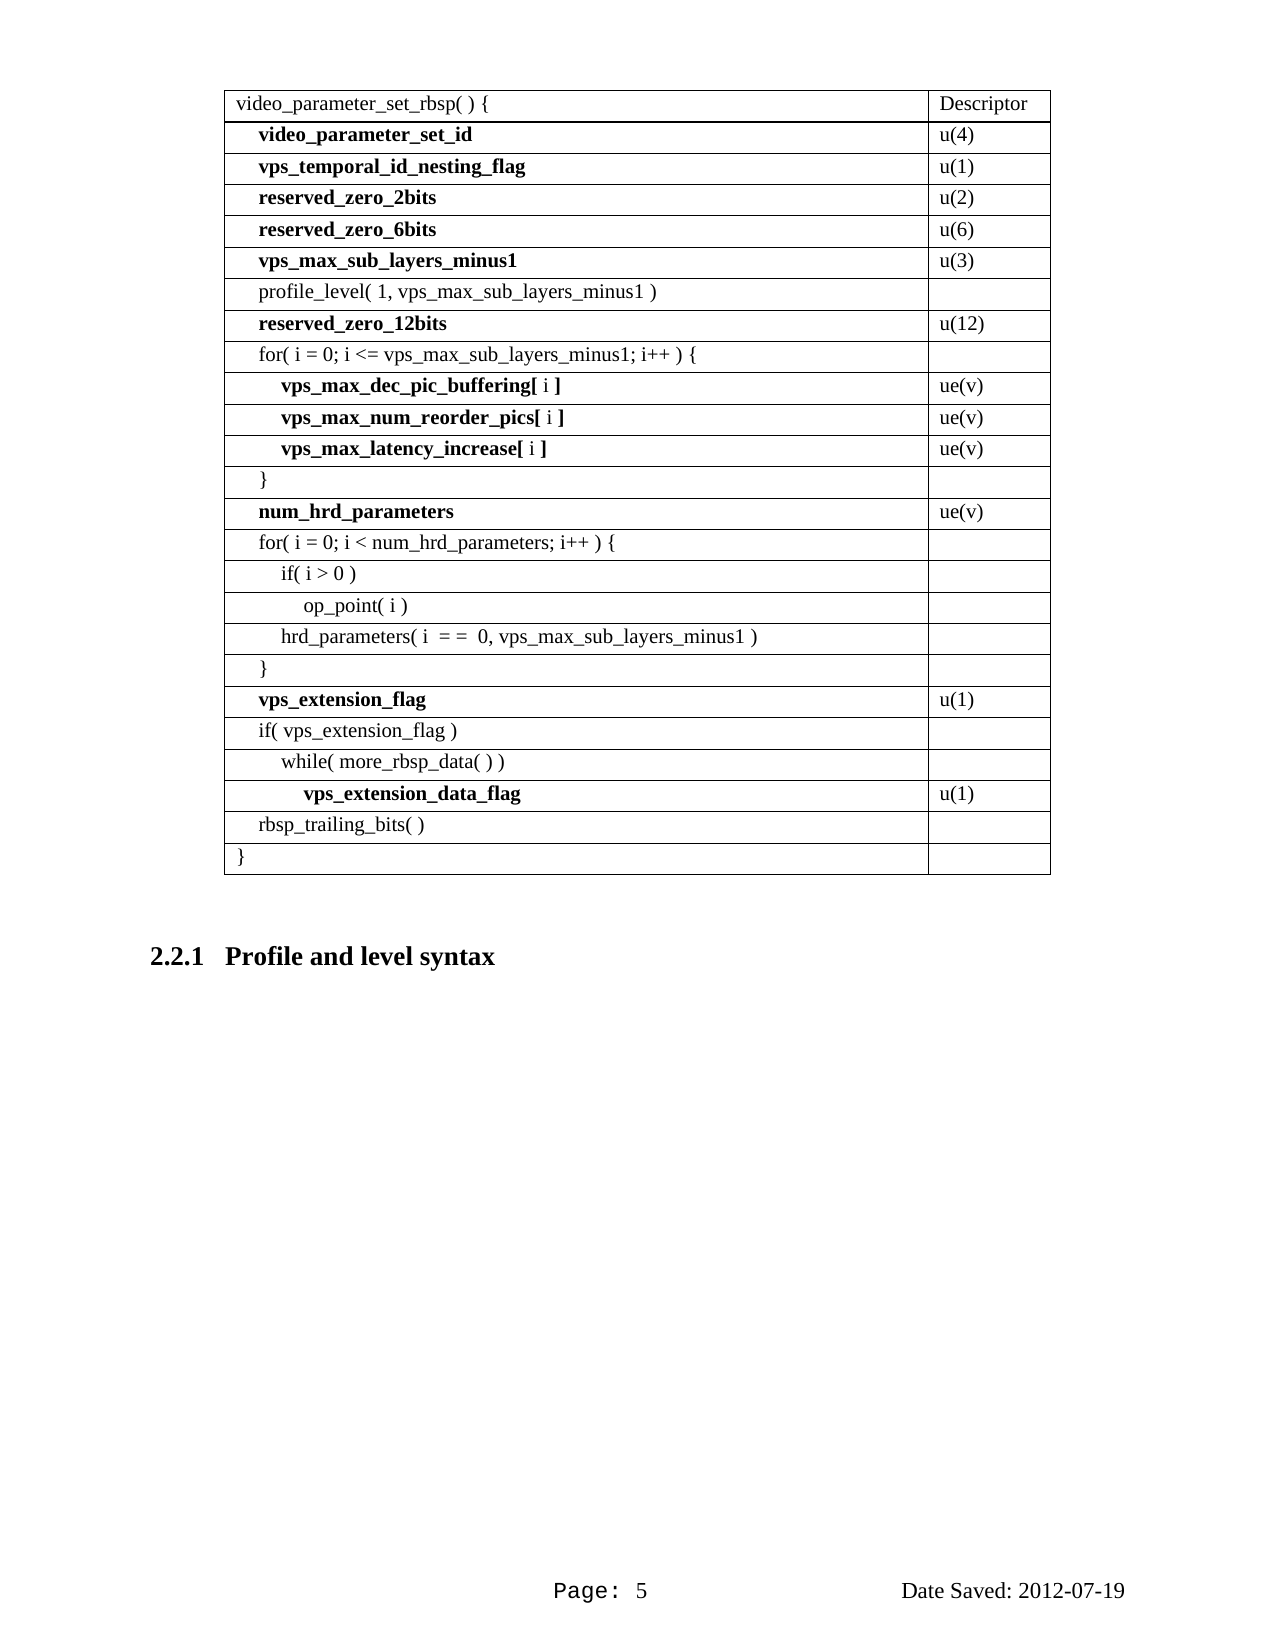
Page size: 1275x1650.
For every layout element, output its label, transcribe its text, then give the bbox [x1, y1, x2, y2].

table_cell hrd_parameters( i = = 0, vps_max_sub_layers_minus1 ) [225, 624, 928, 654]
table_cell [929, 718, 1050, 748]
table_cell [929, 342, 1050, 372]
table_cell } [225, 655, 928, 686]
table_cell [929, 624, 1050, 654]
table_cell reserved_zero_12bits [225, 311, 928, 341]
table_cell while( more_rbsp_data( ) ) [225, 750, 928, 780]
table_cell profile_level( 1, vps_max_sub_layers_minus1 ) [225, 279, 928, 309]
table_cell op_point( i ) [225, 593, 928, 623]
table_cell ue(v) [929, 436, 1050, 466]
table_cell u(1) [929, 154, 1050, 184]
table_cell [929, 561, 1050, 592]
table_cell u(1) [929, 781, 1050, 811]
table_cell vps_extension_data_flag [225, 781, 928, 811]
table_cell [929, 812, 1050, 842]
table_cell [929, 593, 1050, 623]
table_cell rbsp_trailing_bits( ) [225, 812, 928, 842]
table_cell vps_max_sub_layers_minus1 [225, 248, 928, 278]
table_cell if( vps_extension_flag ) [225, 718, 928, 748]
table_cell vps_max_num_reorder_pics[ i ] [225, 405, 928, 435]
table_header Descriptor [929, 91, 1050, 121]
table_cell vps_max_latency_increase[ i ] [225, 436, 928, 466]
table_cell [929, 530, 1050, 560]
table_cell [929, 467, 1050, 498]
table_cell u(3) [929, 248, 1050, 278]
table_cell [929, 844, 1050, 874]
table_cell u(2) [929, 185, 1050, 215]
table_cell u(6) [929, 216, 1050, 247]
table_cell ue(v) [929, 373, 1050, 403]
table_cell u(4) [929, 123, 1050, 153]
table_cell u(12) [929, 311, 1050, 341]
table_cell num_hrd_parameters [225, 499, 928, 529]
table_cell if( i > 0 ) [225, 561, 928, 592]
table_cell for( i = 0; i < num_hrd_parameters; i++ ) { [225, 530, 928, 560]
table_cell ue(v) [929, 405, 1050, 435]
table_cell } [225, 844, 928, 874]
table_cell } [225, 467, 928, 498]
table_cell ue(v) [929, 499, 1050, 529]
table_cell reserved_zero_2bits [225, 185, 928, 215]
table_cell reserved_zero_6bits [225, 216, 928, 247]
table_cell vps_temporal_id_nesting_flag [225, 154, 928, 184]
table_cell [929, 655, 1050, 686]
table_cell vps_extension_flag [225, 687, 928, 717]
table_cell [929, 279, 1050, 309]
table_cell vps_max_dec_pic_buffering[ i ] [225, 373, 928, 403]
table_header video_parameter_set_rbsp( ) { [225, 91, 928, 121]
table_cell video_parameter_set_id [225, 123, 928, 153]
table_cell u(1) [929, 687, 1050, 717]
table_cell [929, 750, 1050, 780]
subtitle Profile and level syntax [150, 940, 1125, 972]
table_cell for( i = 0; i <= vps_max_sub_layers_minus1; i++ ) { [225, 342, 928, 372]
